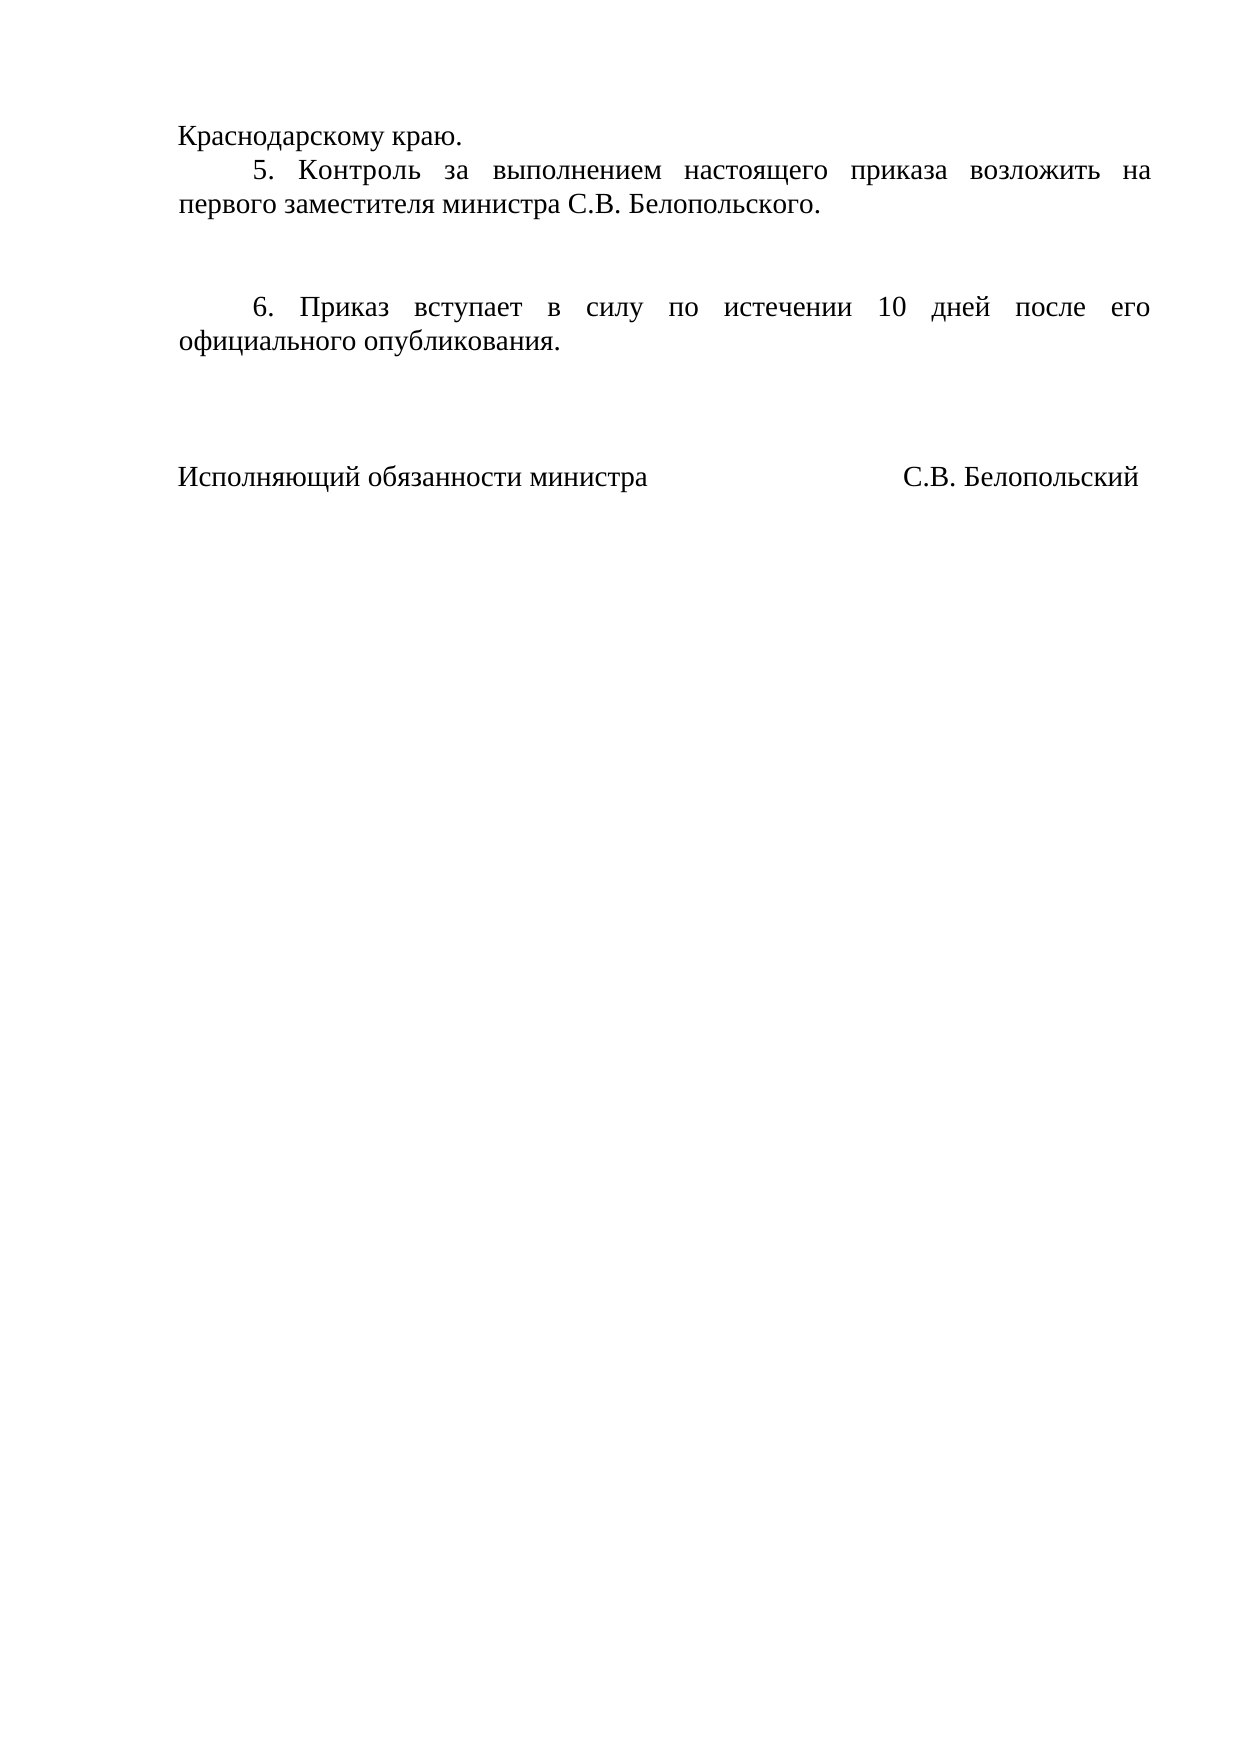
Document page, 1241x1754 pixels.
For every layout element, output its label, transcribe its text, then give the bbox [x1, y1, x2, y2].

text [177, 118, 1152, 152]
text 6. Приказ вступает в силу по истечении 10 дней после его официального опубликования. [179, 289, 1152, 357]
text Исполняющий обязанности министра С.В. Белопольский [177, 459, 1152, 493]
text 5. Контроль за выполнением настоящего приказа возложить на первого заместителя министра С.В. Белопольского. [179, 152, 1152, 220]
